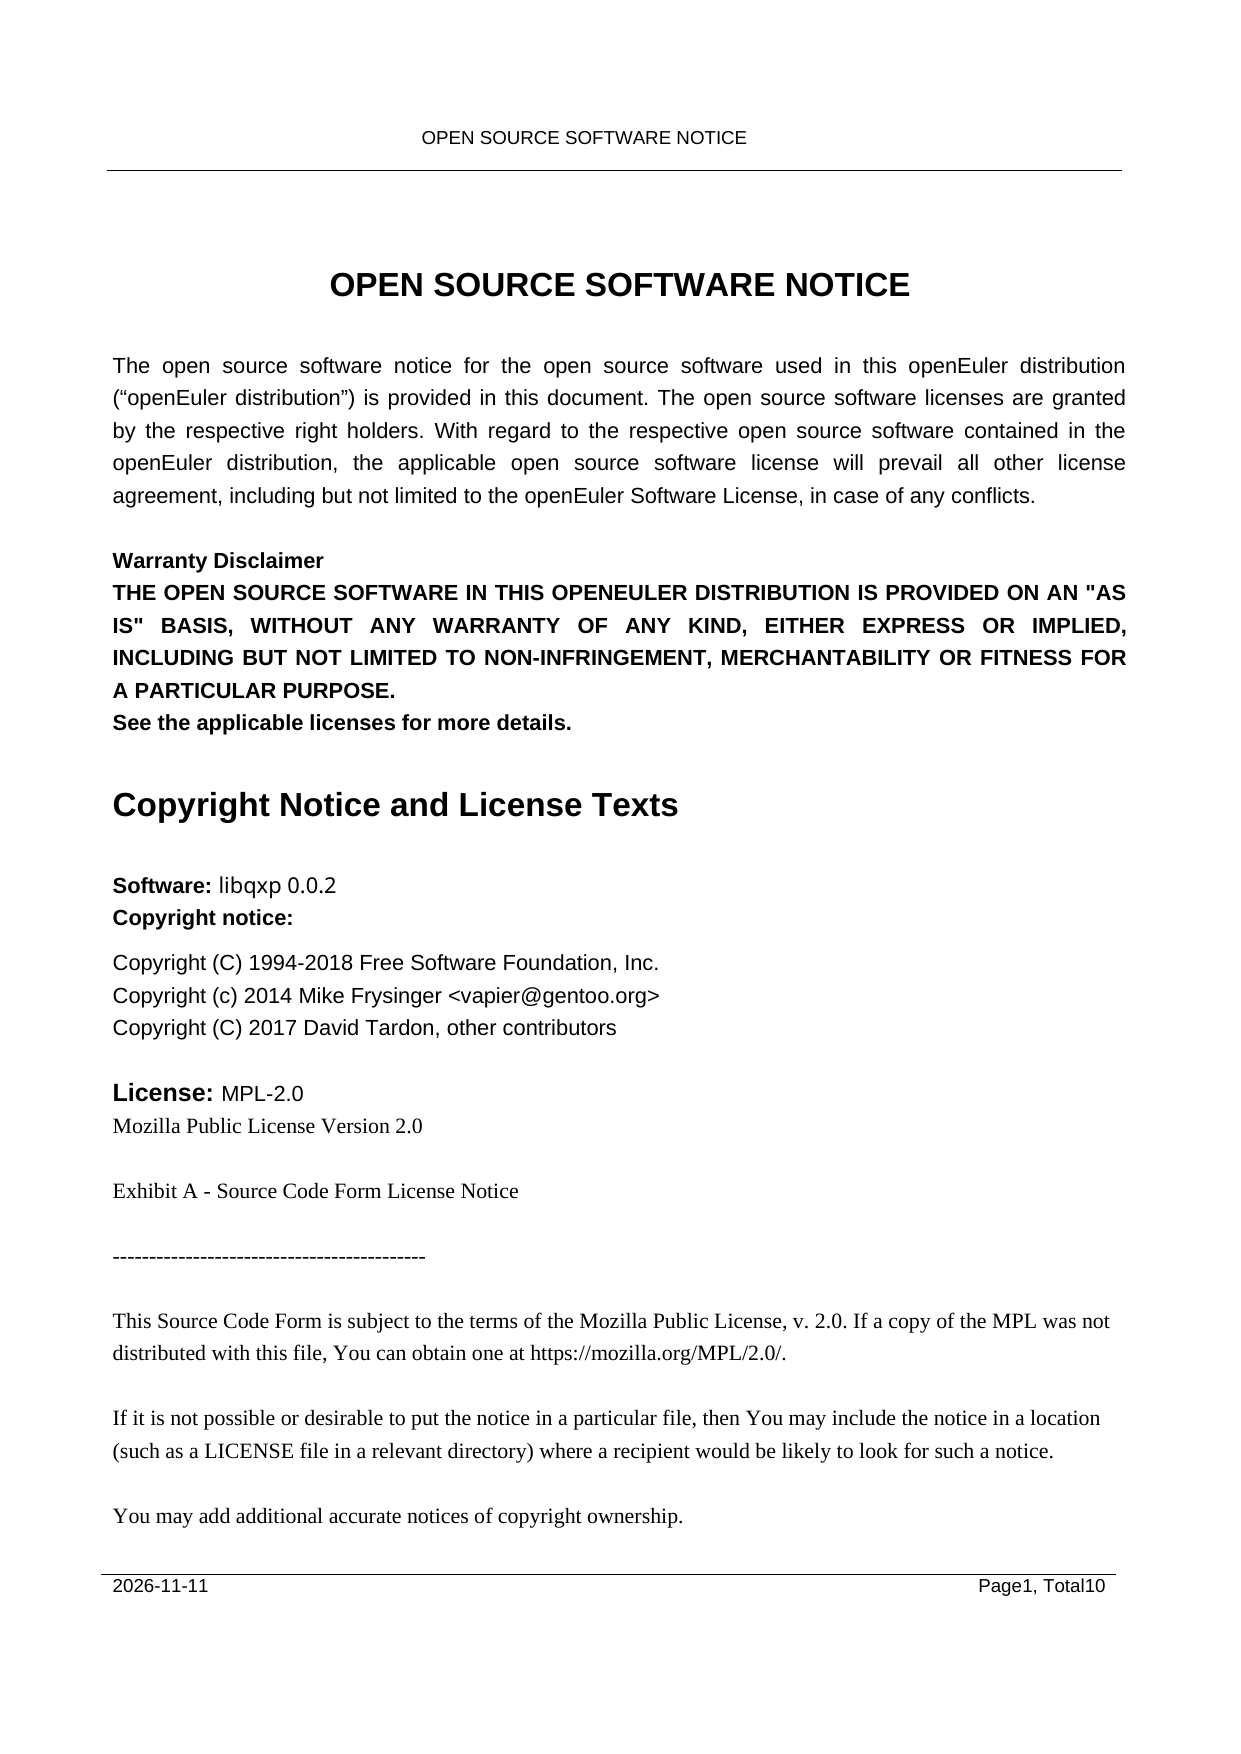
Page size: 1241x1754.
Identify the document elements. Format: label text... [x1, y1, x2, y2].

text Copyright (C) 1994-2018 Free Software Foundation, Inc. [112, 947, 1128, 979]
text THE OPEN SOURCE SOFTWARE IN THIS OPENEULER DISTRIBUTION IS PROVIDED ON AN "AS IS" BASIS, WITHOUT ANY WARRANTY OF ANY KIND, EITHER EXPRESS OR IMPLIED, INCLUDING BUT NOT LIMITED TO NON-INFRINGEMENT, MERCHANTABILITY OR FITNESS FOR A PARTICULAR PURPOSE. See the applicable licenses for more details. [112, 576, 1128, 739]
text OPEN SOURCE SOFTWARE NOTICE [112, 251, 1128, 316]
text Copyright (C) 2017 David Tardon, other contributors [112, 1012, 1128, 1044]
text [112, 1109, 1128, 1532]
text Copyright (c) 2014 Mike Frysinger <vapier@gentoo.org> [112, 979, 1128, 1012]
text License: MPL-2.0 [112, 1077, 1128, 1109]
text The open source software notice for the open source software used in this openEuler distribution (“openEuler distribution”) is provided in this document. The open source software licenses are granted by the respective right holders. With regard to the respective open source software contained in the openEuler distribution, the applicable open source software license will prevail all other license agreement, including but not limited to the openEuler Software License, in case of any conflicts. [112, 349, 1128, 511]
text Copyright Notice and License Texts [112, 771, 1128, 836]
text Copyright notice: [112, 901, 1128, 934]
text Warranty Disclaimer [112, 544, 1128, 576]
title Software: libqxp 0.0.2 [112, 869, 1128, 901]
